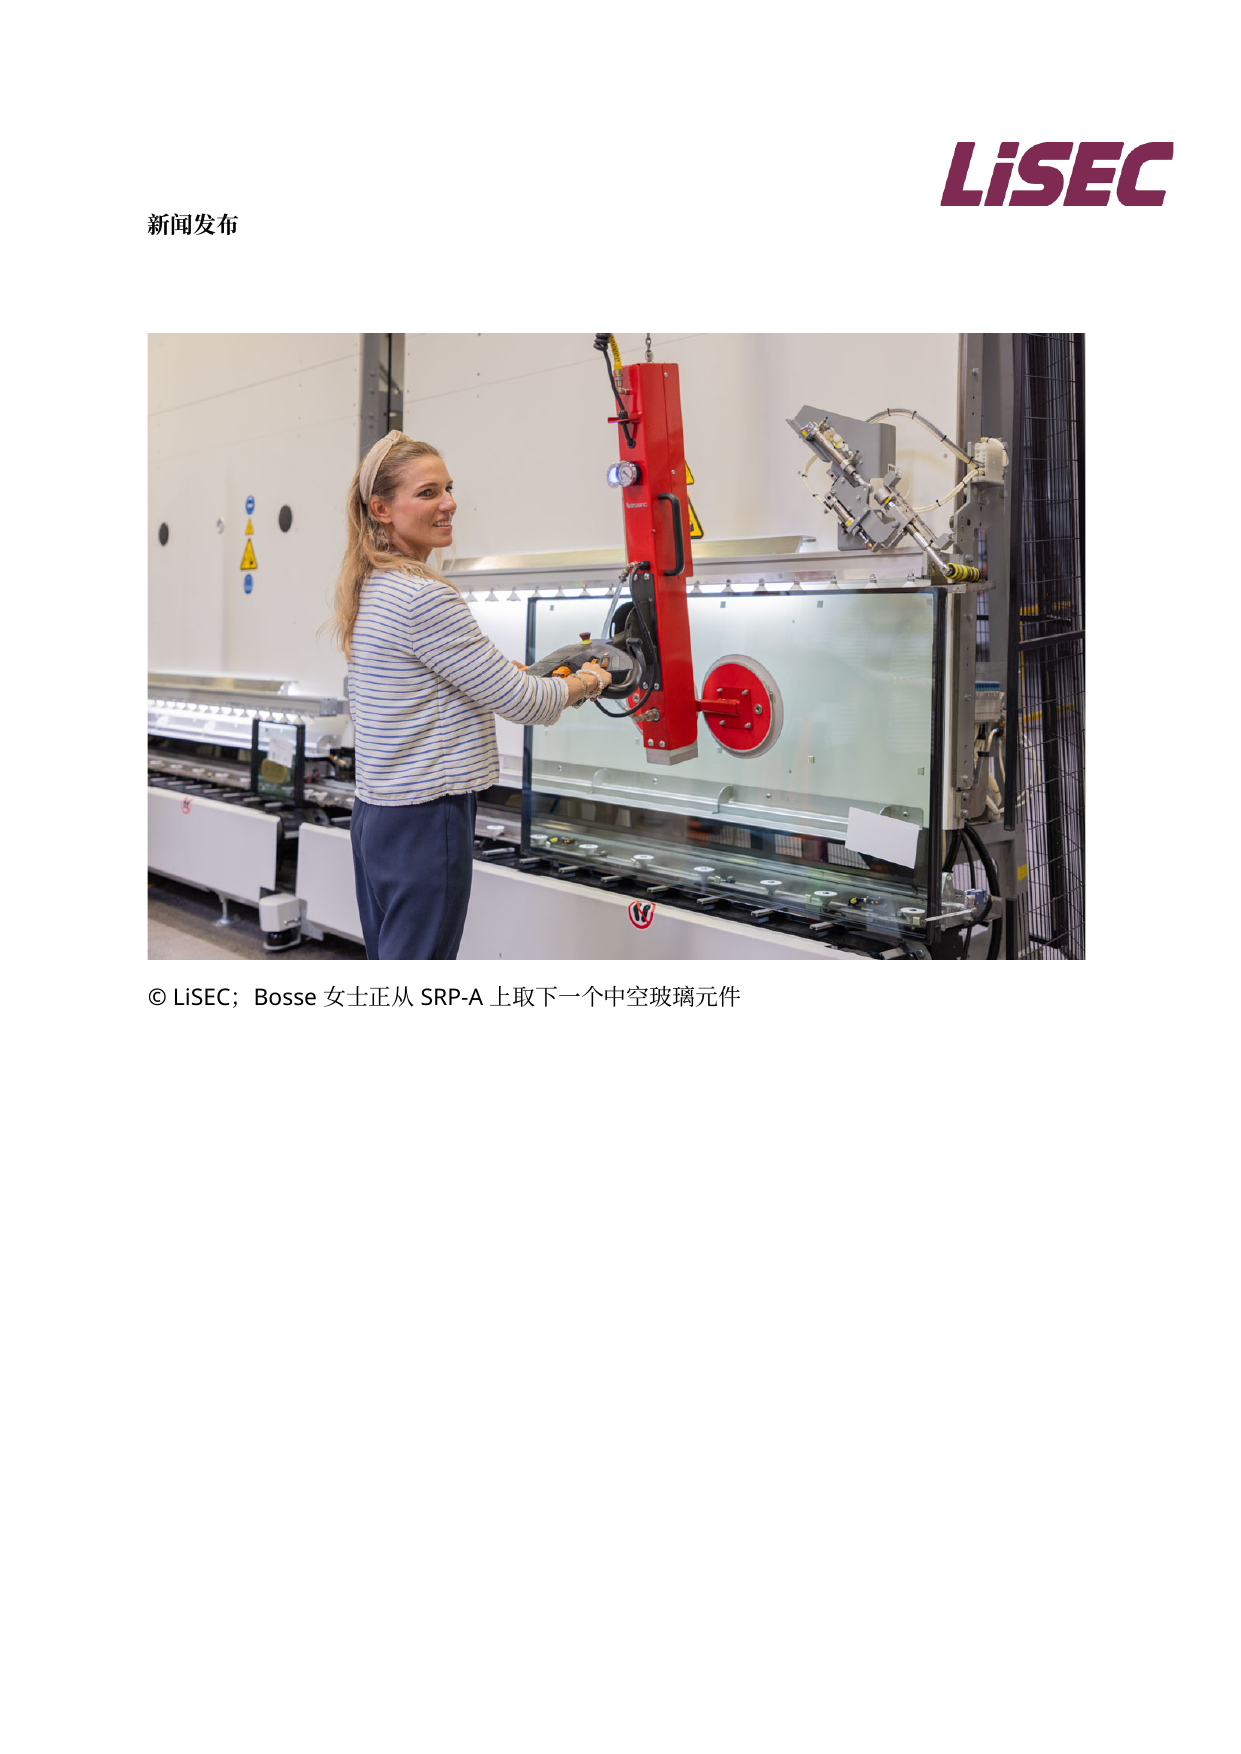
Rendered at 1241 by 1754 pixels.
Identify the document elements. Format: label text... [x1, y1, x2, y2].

picture [939, 142, 1173, 205]
picture [147, 333, 1086, 960]
text © LiSEC；Bosse 女士正从 SRP-A 上取下一个中空玻璃元件 [148, 979, 1093, 1012]
